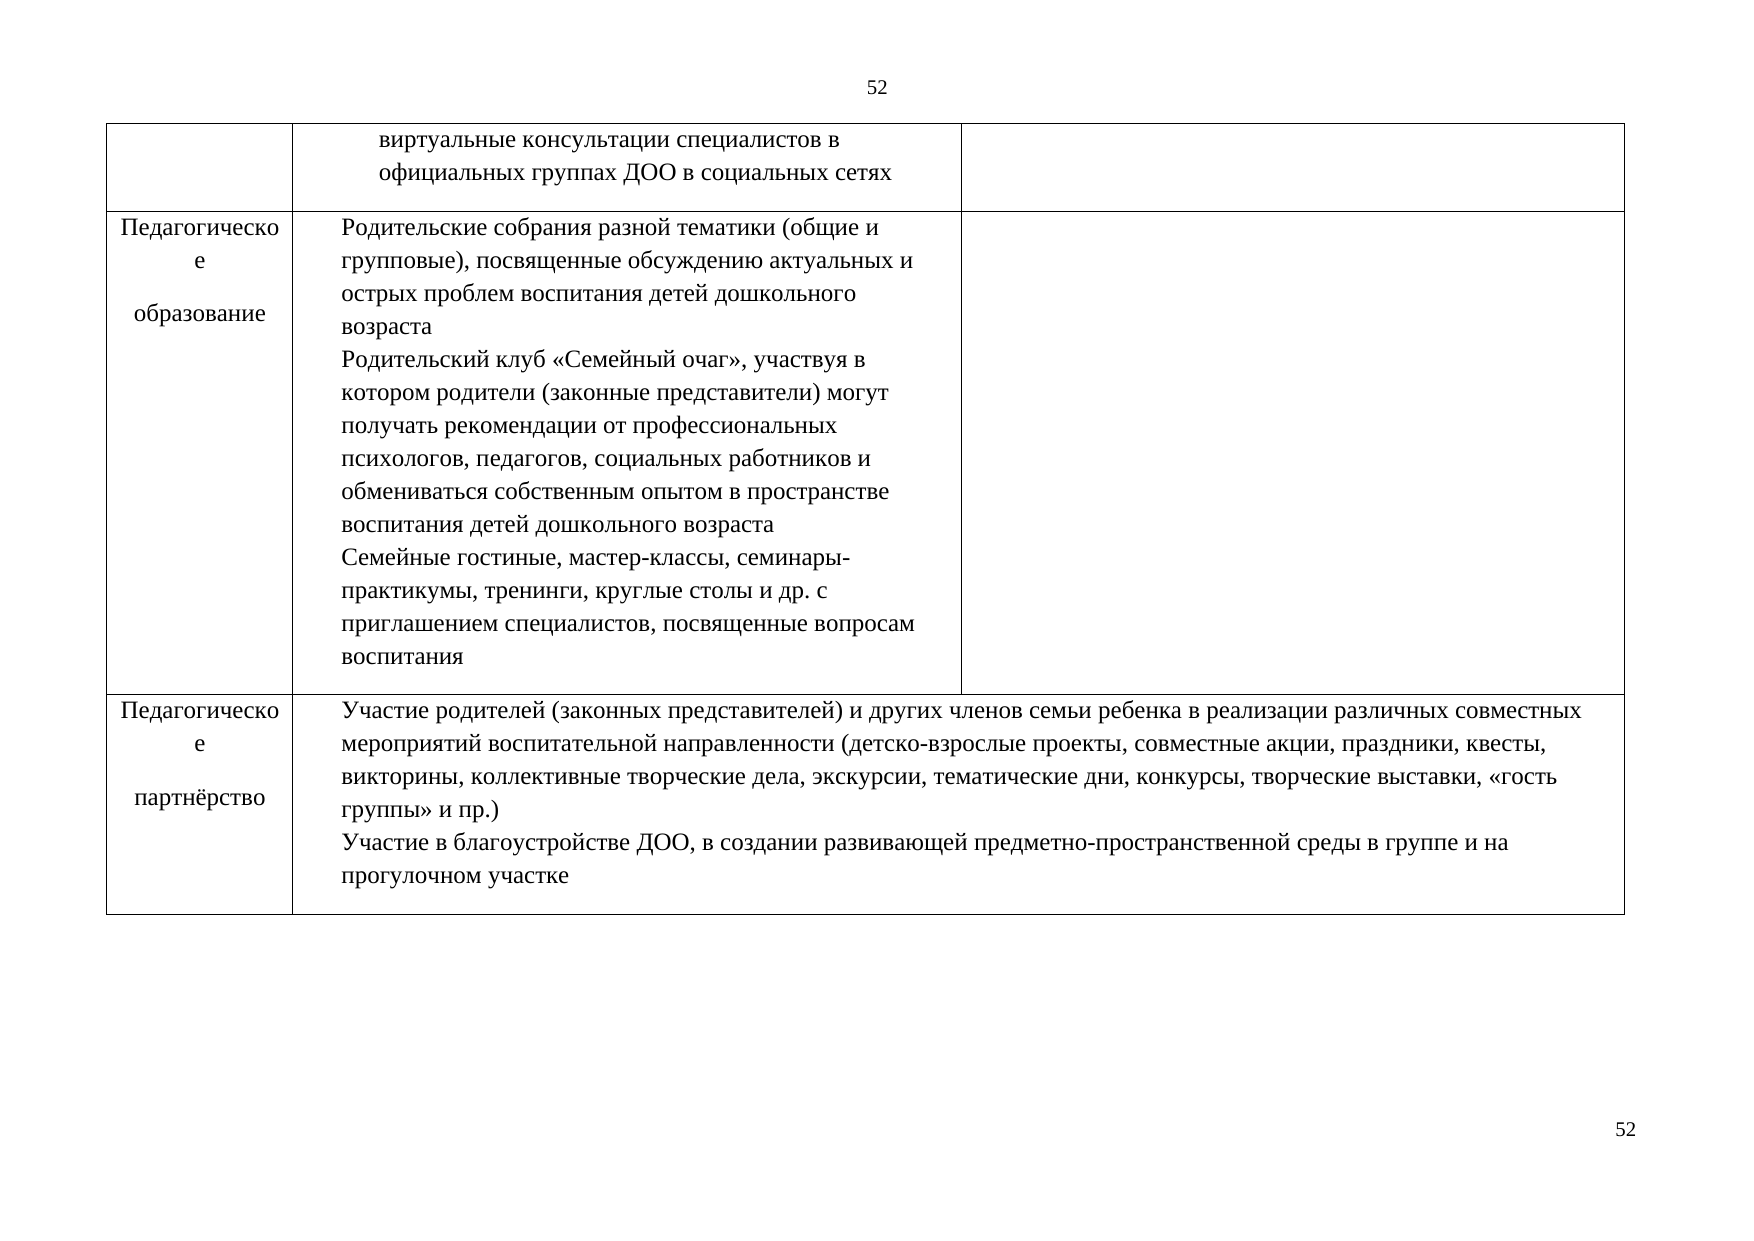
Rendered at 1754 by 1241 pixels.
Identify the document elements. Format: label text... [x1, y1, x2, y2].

table_cell [962, 212, 1624, 694]
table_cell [293, 124, 961, 211]
table_cell Участие родителей (законных представителей) и других членов семьи ребенка в реализации различных совместных мероприятий воспитательной направленности (детско-взрослые проекты, совместные акции, праздники, квесты, викторины, коллективные творческие дела, экскурсии, тематические дни, конкурсы, творческие выставки, «гость группы» и пр.) Участие в благоустройстве ДОО, в создании развивающей предметно-пространственной среды в группе и на прогулочном участке [293, 695, 1624, 914]
table_cell Родительские собрания разной тематики (общие и групповые), посвященные обсуждению актуальных и острых проблем воспитания детей дошкольного возраста Родительский клуб «Семейный очаг», участвуя в котором родители (законные представители) могут получать рекомендации от профессиональных психологов, педагогов, социальных работников и обмениваться собственным опытом в пространстве воспитания детей дошкольного возраста Семейные гостиные, мастер-классы, семинары-практикумы, тренинги, круглые столы и др. с приглашением специалистов, посвященные вопросам воспитания [293, 212, 961, 694]
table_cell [962, 124, 1624, 211]
table_cell Педагогическое образование [107, 212, 292, 694]
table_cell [107, 124, 292, 211]
table_cell Педагогическое партнёрство [107, 695, 292, 914]
